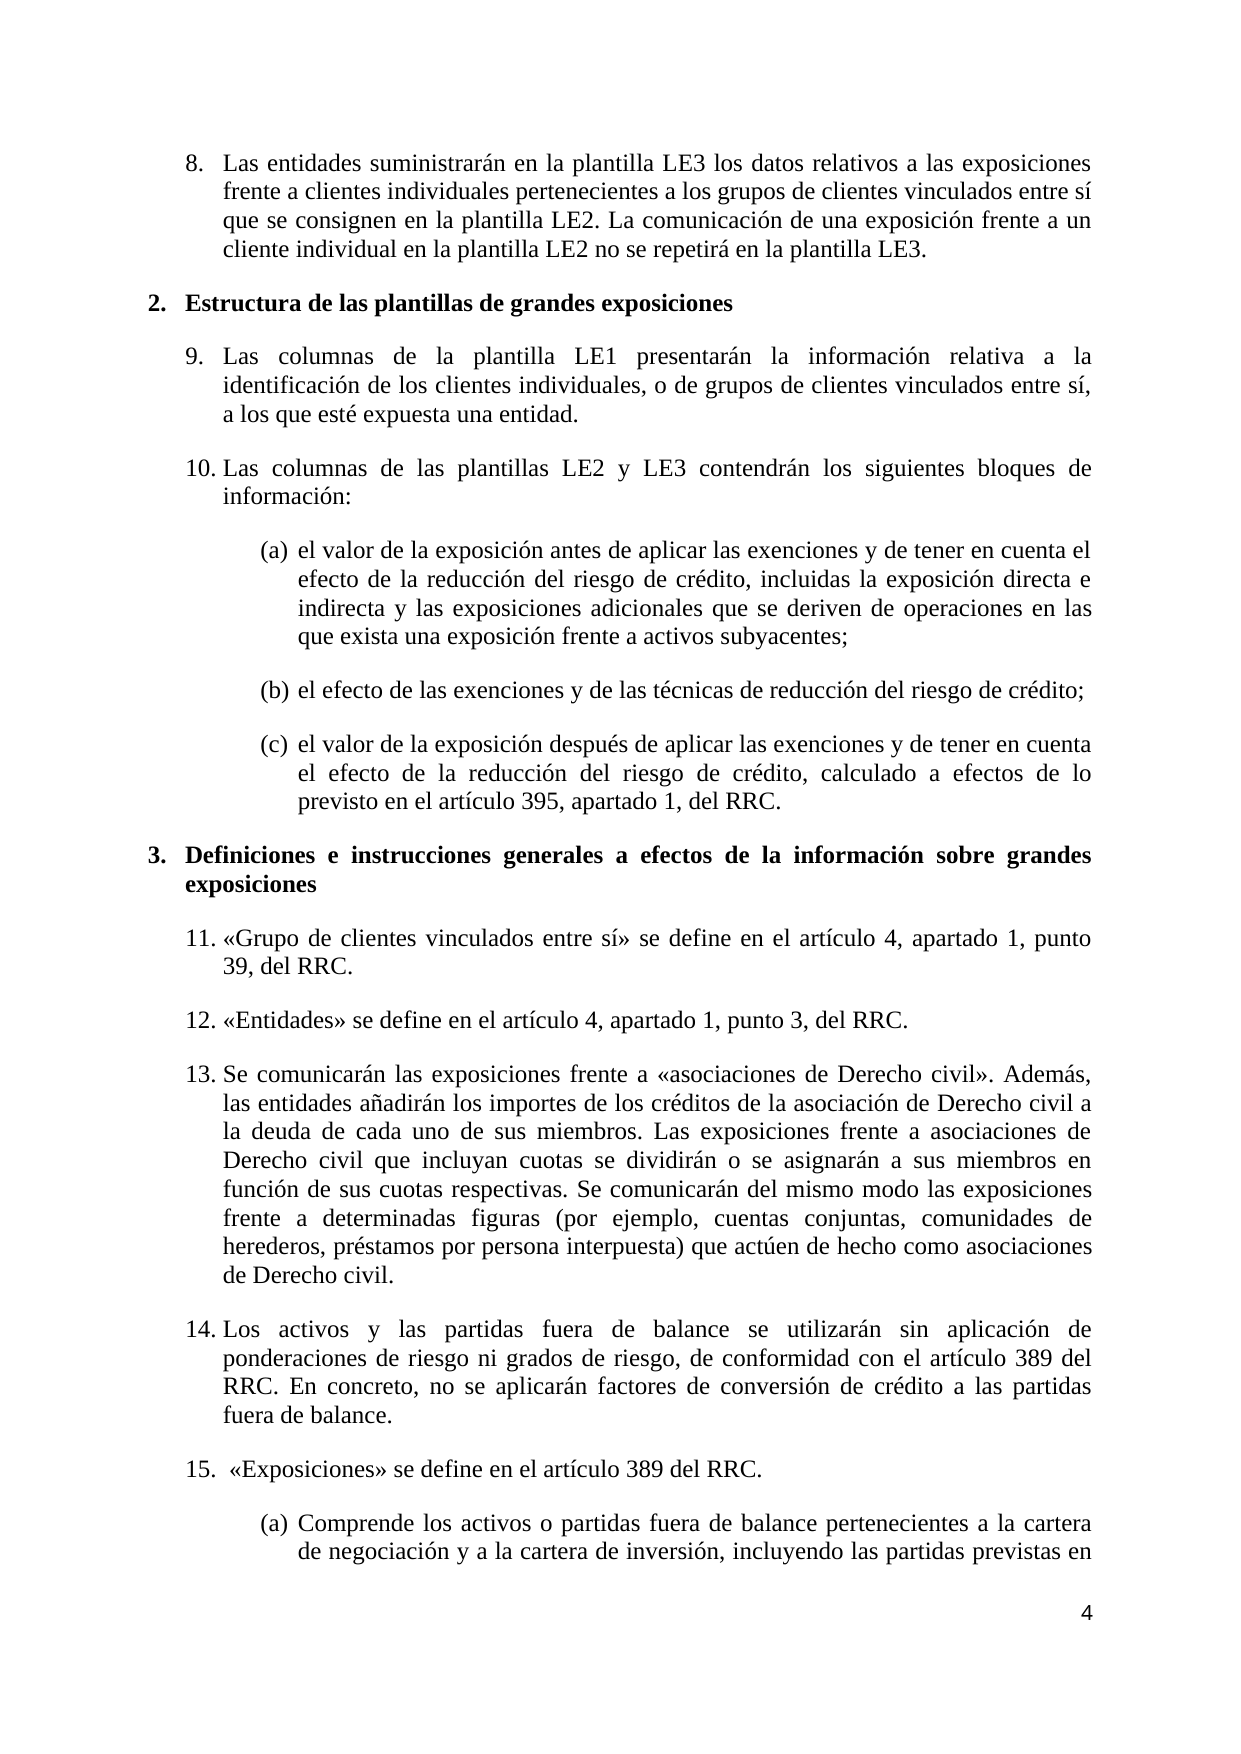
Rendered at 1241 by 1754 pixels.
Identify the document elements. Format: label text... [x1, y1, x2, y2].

text Los activos y las partidas fuera de balance se utilizarán sin aplicación de ponderaciones de riesgo ni grados de riesgo, de conformidad con el artículo 389 del RRC. En concreto, no se aplicarán factores de conversión de crédito a las partidas fuera de balance. [185, 1314, 1093, 1429]
text Las entidades suministrarán en la plantilla LE3 los datos relativos a las exposiciones frente a clientes individuales pertenecientes a los grupos de clientes vinculados entre sí que se consignen en la plantilla LE2. La comunicación de una exposición frente a un cliente individual en la plantilla LE2 no se repetirá en la plantilla LE3. [185, 148, 1093, 263]
list el valor de la exposición antes de aplicar las exenciones y de tener en cuenta el efecto de la reducción del riesgo de crédito, incluidas la exposición directa e indirecta y las exposiciones adicionales que se deriven de operaciones en las que exista una exposición frente a activos subyacentes; [260, 535, 1093, 650]
list Estructura de las plantillas de grandes exposiciones [148, 288, 1093, 316]
list Definiciones e instrucciones generales a efectos de la información sobre grandes exposiciones [148, 840, 1093, 898]
text «Entidades» se define en el artículo 4, apartado 1, punto 3, del RRC. [185, 1005, 1093, 1034]
text «Grupo de clientes vinculados entre sí» se define en el artículo 4, apartado 1, punto 39, del RRC. [185, 923, 1093, 980]
text Las columnas de las plantillas LE2 y LE3 contendrán los siguientes bloques de información: [185, 453, 1093, 510]
list el efecto de las exenciones y de las técnicas de reducción del riesgo de crédito; [260, 675, 1093, 704]
text «Exposiciones» se define en el artículo 389 del RRC. [185, 1454, 1093, 1483]
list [260, 1508, 1093, 1565]
text Se comunicarán las exposiciones frente a «asociaciones de Derecho civil». Además, las entidades añadirán los importes de los créditos de la asociación de Derecho civil a la deuda de cada uno de sus miembros. Las exposiciones frente a asociaciones de Derecho civil que incluyan cuotas se dividirán o se asignarán a sus miembros en función de sus cuotas respectivas. Se comunicarán del mismo modo las exposiciones frente a determinadas figuras (por ejemplo, cuentas conjuntas, comunidades de herederos, préstamos por persona interpuesta) que actúen de hecho como asociaciones de Derecho civil. [185, 1059, 1093, 1289]
list el valor de la exposición después de aplicar las exenciones y de tener en cuenta el efecto de la reducción del riesgo de crédito, calculado a efectos de lo previsto en el artículo 395, apartado 1, del RRC. [260, 729, 1093, 815]
text Las columnas de la plantilla LE1 presentarán la información relativa a la identificación de los clientes individuales, o de grupos de clientes vinculados entre sí, a los que esté expuesta una entidad. [185, 341, 1093, 428]
